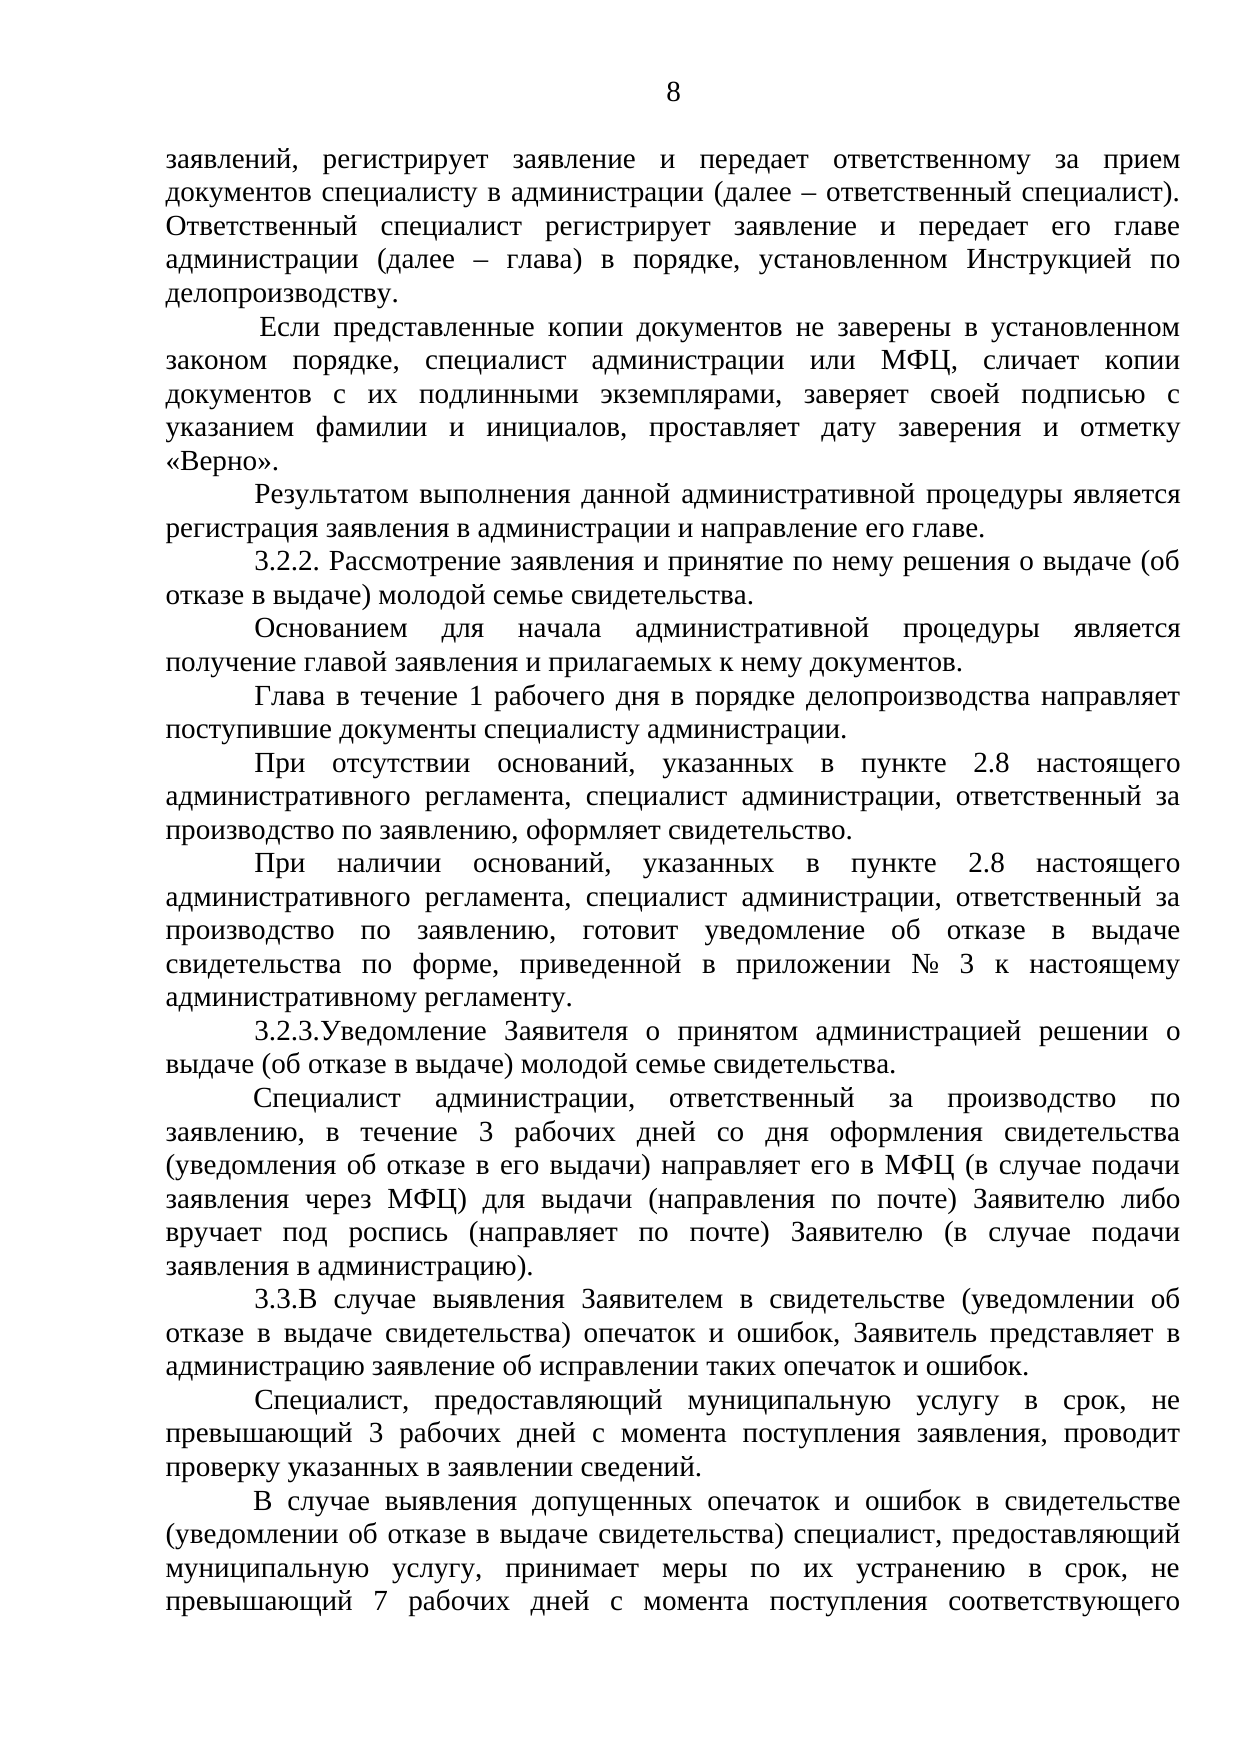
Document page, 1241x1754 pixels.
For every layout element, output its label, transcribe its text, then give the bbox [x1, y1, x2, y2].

text Если представленные копии документов не заверены в установленном законом порядке, специалист администрации или МФЦ, сличает копии документов с их подлинными экземплярами, заверяет своей подписью с указанием фамилии и инициалов, проставляет дату заверения и отметку «Верно». [165, 309, 1181, 476]
text При отсутствии оснований, указанных в пункте 2.8 настоящего административного регламента, специалист администрации, ответственный за производство по заявлению, оформляет свидетельство. [165, 745, 1181, 845]
text Результатом выполнения данной административной процедуры является регистрация заявления в администрации и направление его главе. [165, 476, 1181, 543]
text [165, 141, 1181, 309]
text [165, 1483, 1181, 1617]
text При наличии оснований, указанных в пункте 2.8 настоящего административного регламента, специалист администрации, ответственный за производство по заявлению, готовит уведомление об отказе в выдаче свидетельства по форме, приведенной в приложении № 3 к настоящему административному регламенту. [165, 845, 1181, 1013]
text 3.2.2. Рассмотрение заявления и принятие по нему решения о выдаче (об отказе в выдаче) молодой семье свидетельства. [165, 543, 1181, 611]
text 3.3.В случае выявления Заявителем в свидетельстве (уведомлении об отказе в выдаче свидетельства) опечаток и ошибок, Заявитель представляет в администрацию заявление об исправлении таких опечаток и ошибок. [165, 1281, 1181, 1382]
text Глава в течение 1 рабочего дня в порядке делопроизводства направляет поступившие документы специалисту администрации. [165, 678, 1181, 745]
text Основанием для начала административной процедуры является получение главой заявления и прилагаемых к нему документов. [165, 611, 1181, 678]
text 3.2.3.Уведомление Заявителя о принятом администрацией решении о выдаче (об отказе в выдаче) молодой семье свидетельства. [165, 1013, 1181, 1080]
subtitle Специалист администрации, ответственный за производство по заявлению, в течение 3 рабочих дней со дня оформления свидетельства (уведомления об отказе в его выдачи) направляет его в МФЦ (в случае подачи заявления через МФЦ) для выдачи (направления по почте) Заявителю либо вручает под роспись (направляет по почте) Заявителю (в случае подачи заявления в администрацию). [165, 1080, 1181, 1281]
text Специалист, предоставляющий муниципальную услугу в срок, не превышающий 3 рабочих дней с момента поступления заявления, проводит проверку указанных в заявлении сведений. [165, 1382, 1181, 1483]
